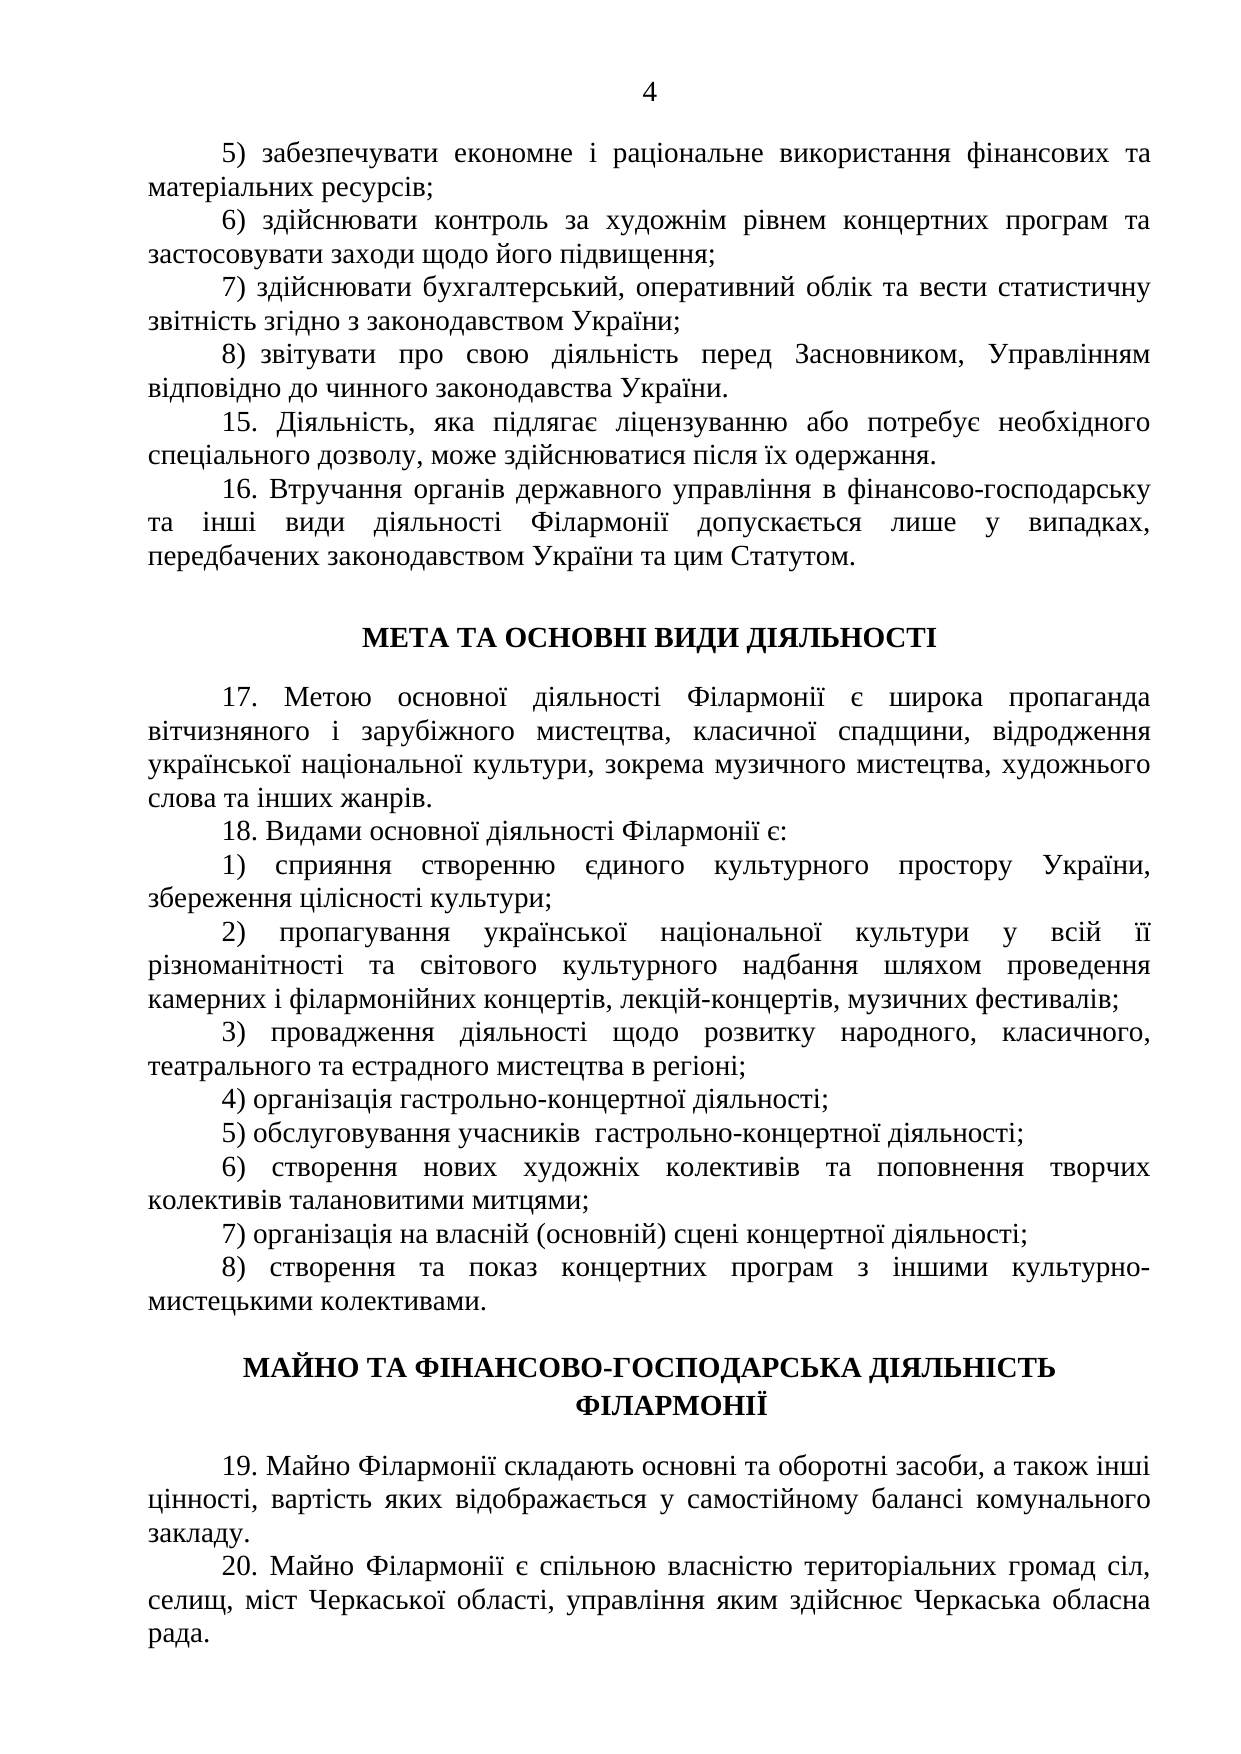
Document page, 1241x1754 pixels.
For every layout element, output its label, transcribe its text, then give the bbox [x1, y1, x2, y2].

text 19. Майно Філармонії складають основні та оборотні засоби, а також інші цінності, вартість яких відображається у самостійному балансі комунального закладу. [148, 1448, 1152, 1548]
text 7) здійснювати бухгалтерський, оперативний облік та вести статистичну звітність згідно з законодавством України; [148, 269, 1152, 337]
text 5) обслуговування учасників гастрольно-концертної діяльності; [148, 1115, 1152, 1149]
text 6) створення нових художніх колективів та поповнення творчих колективів талановитими митцями; [148, 1149, 1152, 1216]
text 6) здійснювати контроль за художнім рівнем концертних програм та застосовувати заходи щодо його підвищення; [148, 202, 1152, 269]
text 8) створення та показ концертних програм з іншими культурно-мистецькими колективами. [148, 1249, 1152, 1316]
text МЕТА ТА ОСНОВНІ ВИДИ ДІЯЛЬНОСТІ [148, 620, 1152, 653]
text 4) організація гастрольно-концертної діяльності; [148, 1082, 1152, 1115]
text 20. Майно Філармонії є спільною власністю територіальних громад сіл, селищ, міст Черкаської області, управління яким здійснює Черкаська обласна рада. [148, 1548, 1152, 1649]
text 3) провадження діяльності щодо розвитку народного, класичного, театрального та естрадного мистецтва в регіоні; [148, 1014, 1152, 1082]
text 2) пропагування української національної культури у всій її різноманітності та світового культурного надбання шляхом проведення камерних і філармонійних концертів, лекцій-концертів, музичних фестивалів; [148, 914, 1152, 1014]
text 5) забезпечувати економне і раціональне використання фінансових та матеріальних ресурсів; [148, 135, 1152, 202]
text МАЙНО ТА ФІНАНСОВО-ГОСПОДАРСЬКА ДІЯЛЬНІСТЬ ФІЛАРМОНІЇ [148, 1350, 1152, 1422]
text 16. Втручання органів державного управління в фінансово-господарську та інші види діяльності Філармонії допускається лише у випадках, передбачених законодавством України та цим Статутом. [148, 471, 1152, 571]
list звітувати про свою діяльність перед Засновником, Управлінням відповідно до чинного законодавства України. [148, 337, 1152, 404]
text 1) сприяння створенню єдиного культурного простору України, збереження цілісності культури; [148, 847, 1152, 914]
text 18. Видами основної діяльності Філармонії є: [148, 813, 1152, 847]
text 15. Діяльність, яка підлягає ліцензуванню або потребує необхідного спеціального дозволу, може здійснюватися після їх одержання. [148, 404, 1152, 471]
text 7) організація на власній (основній) сцені концертної діяльності; [148, 1216, 1152, 1249]
text 17. Метою основної діяльності Філармонії є широка пропаганда вітчизняного і зарубіжного мистецтва, класичної спадщини, відродження української національної культури, зокрема музичного мистецтва, художнього слова та інших жанрів. [148, 679, 1152, 813]
